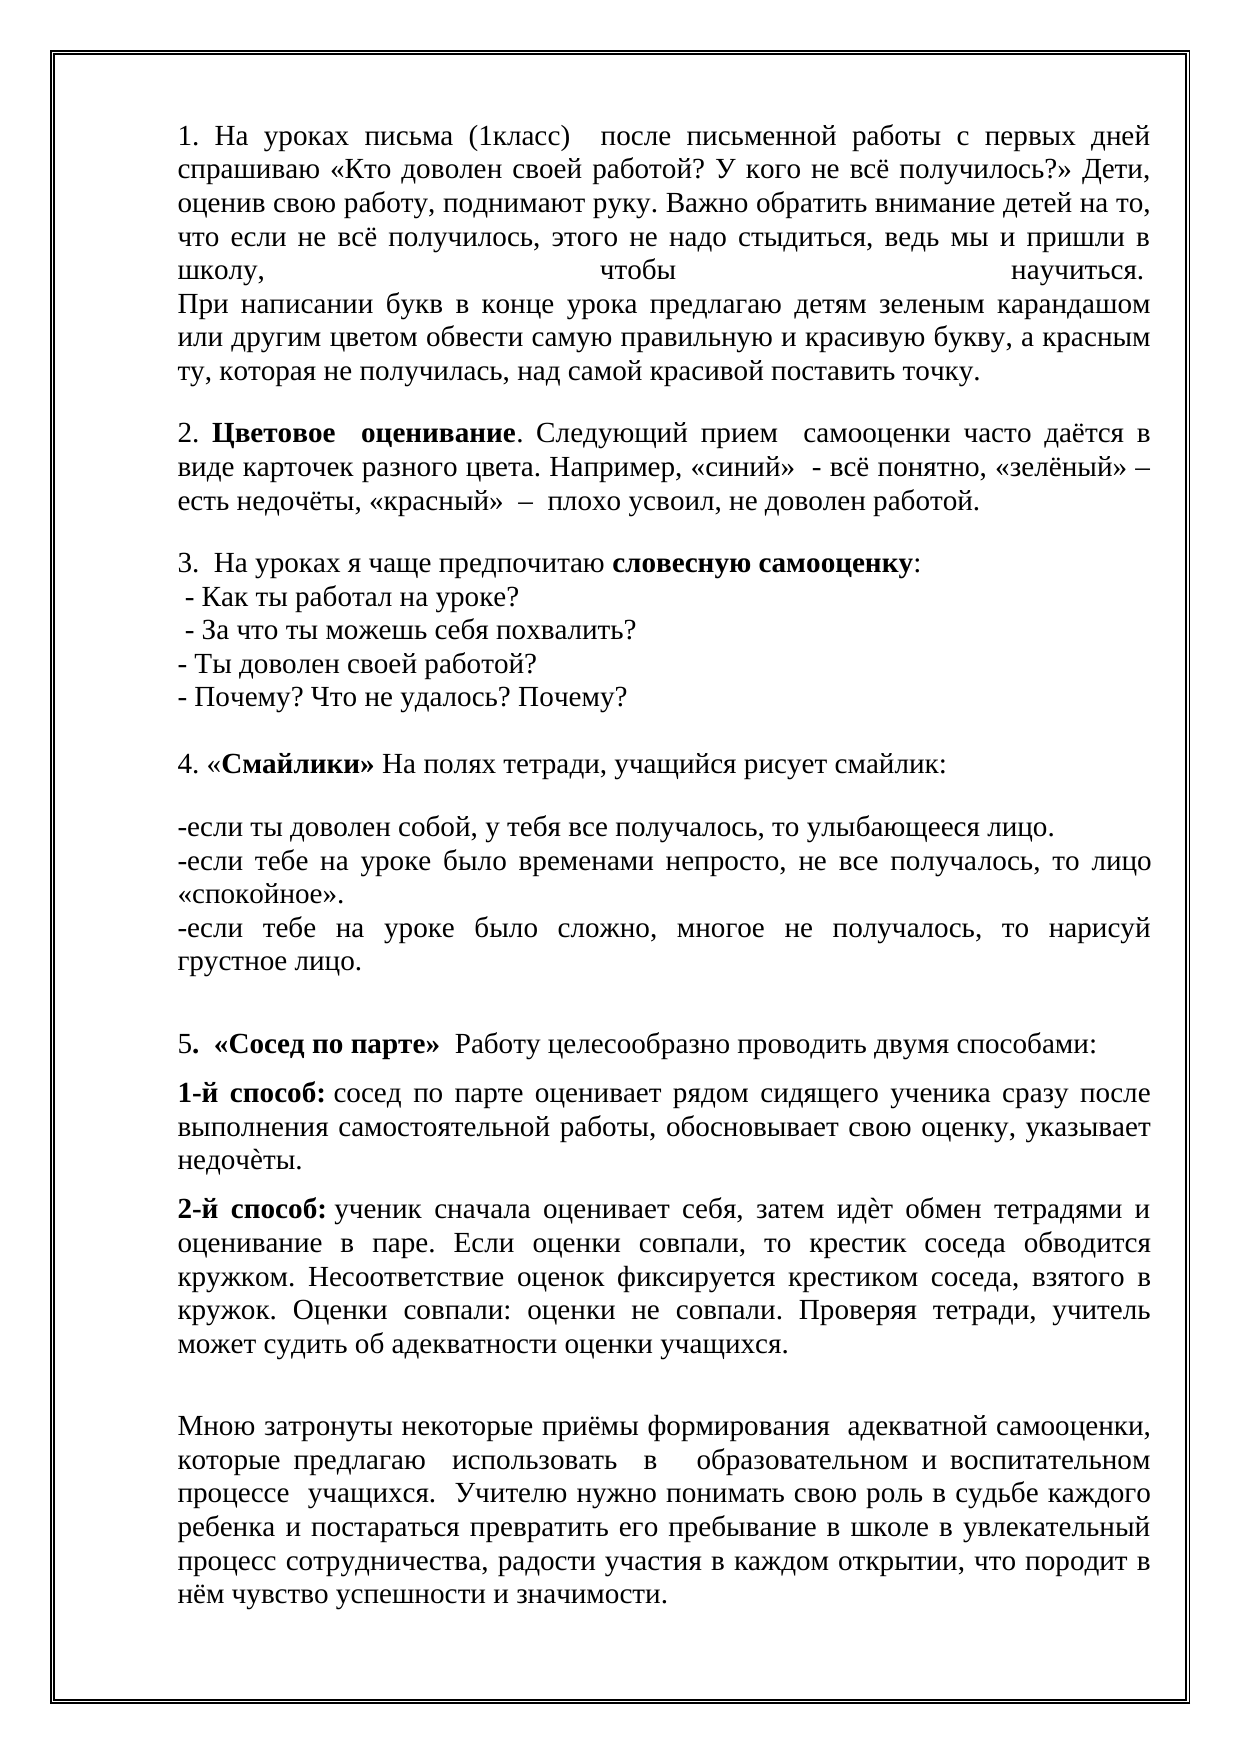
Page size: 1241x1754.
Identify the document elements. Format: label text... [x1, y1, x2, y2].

text 2. Цветовое оценивание. Следующий прием самооценки часто даётся в виде карточек разного цвета. Например, «синий» - всё понятно, «зелёный» – есть недочёты, «красный» – плохо усвоил, не доволен работой. [177, 416, 1152, 516]
text 4. «Смайлики» На полях тетради, учащийся рисует смайлик: [177, 747, 1152, 780]
text 3. На уроках я чаще предпочитаю словесную самооценку: [177, 545, 1152, 579]
text - Как ты работал на уроке? [177, 579, 1152, 612]
text -если тебе на уроке было сложно, многое не получалось, то нарисуй грустное лицо. [177, 910, 1152, 977]
text 1-й способ: сосед по парте оценивает рядом сидящего ученика сразу после выполнения самостоятельной работы, обосновывает свою оценку, указывает недочѐты. [177, 1075, 1152, 1176]
text -если ты доволен собой, у тебя все получалось, то улыбающееся лицо. [177, 809, 1152, 843]
text - Ты доволен своей работой? [177, 646, 1152, 679]
text -если тебе на уроке было временами непросто, не все получалось, то лицо «спокойное». [177, 843, 1152, 910]
text 1. На уроках письма (1класс) после письменной работы с первых дней спрашиваю «Кто доволен своей работой? У кого не всё получилось?» Дети, оценив свою работу, поднимают руку. Важно обратить внимание детей на то, что если не всё получилось, этого не надо стыдиться, ведь мы и пришли в школу, чтобы научиться. При написании букв в конце урока предлагаю детям зеленым карандашом или другим цветом обвести самую правильную и красивую букву, а красным ту, которая не получилась, над самой красивой поставить точку. [177, 118, 1152, 386]
text 2-й способ: ученик сначала оценивает себя, затем идѐт обмен тетрадями и оценивание в паре. Если оценки совпали, то крестик соседа обводится кружком. Несоответствие оценок фиксируется крестиком соседа, взятого в кружок. Оценки совпали: оценки не совпали. Проверяя тетради, учитель может судить об адекватности оценки учащихся. [177, 1192, 1152, 1359]
text 5. «Сосед по парте» Работу целесообразно проводить двумя способами: [177, 1026, 1152, 1060]
text Мною затронуты некоторые приёмы формирования адекватной самооценки, которые предлагаю использовать в образовательном и воспитательном процессе учащихся. Учителю нужно понимать свою роль в судьбе каждого ребенка и постараться превратить его пребывание в школе в увлекательный процесс сотрудничества, радости участия в каждом открытии, что породит в нём чувство успешности и значимости. [177, 1375, 1152, 1610]
text - За что ты можешь себя похвалить? [177, 612, 1152, 646]
text - Почему? Что не удалось? Почему? [177, 679, 1152, 713]
